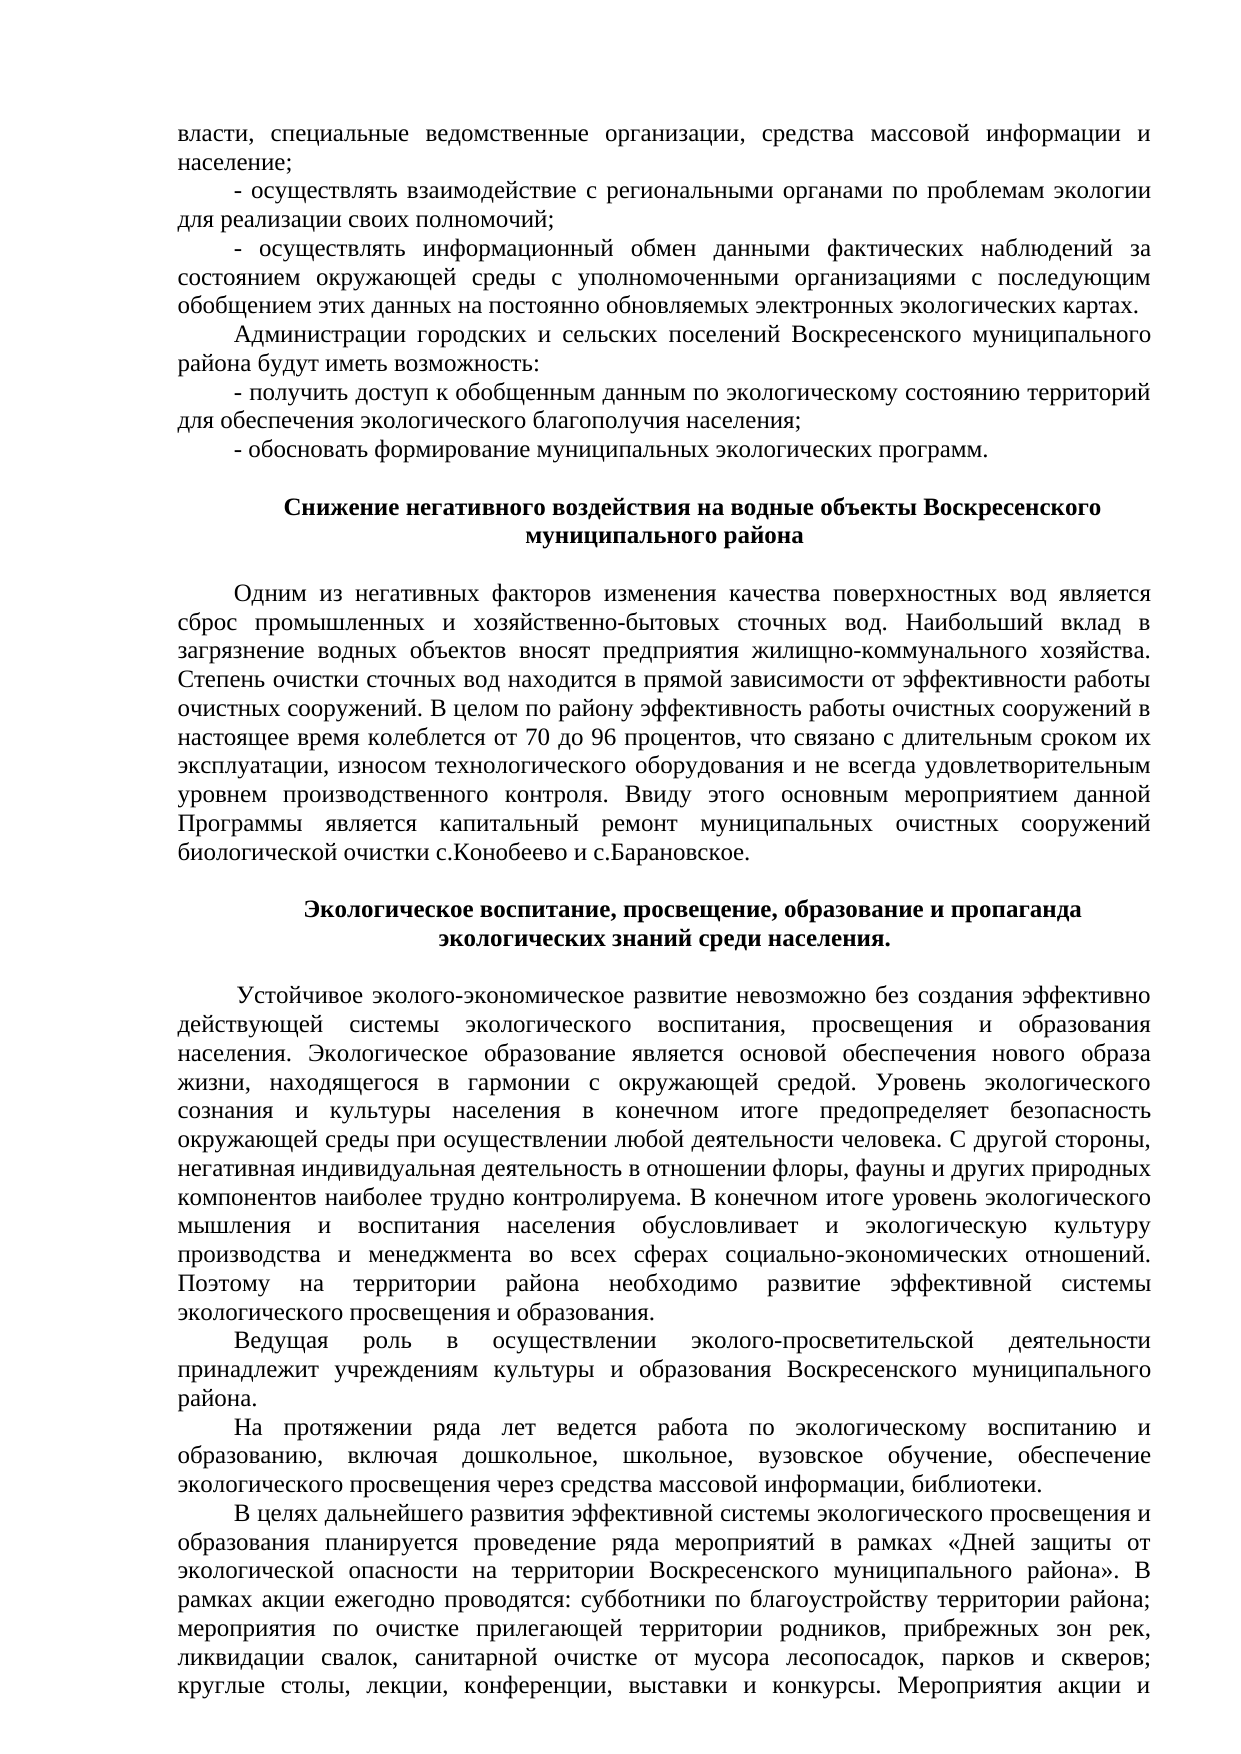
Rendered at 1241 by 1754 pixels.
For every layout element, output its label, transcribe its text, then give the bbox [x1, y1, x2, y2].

text Экологическое воспитание, просвещение, образование и пропаганда экологических знаний среди населения. [177, 894, 1152, 952]
text Одним из негативных факторов изменения качества поверхностных вод является сброс промышленных и хозяйственно-бытовых сточных вод. Наибольший вклад в загрязнение водных объектов вносят предприятия жилищно-коммунального хозяйства. Степень очистки сточных вод находится в прямой зависимости от эффективности работы очистных сооружений. В целом по району эффективность работы очистных сооружений в настоящее время колеблется от 70 до 96 процентов, что связано с длительным сроком их эксплуатации, износом технологического оборудования и не всегда удовлетворительным уровнем производственного контроля. Ввиду этого основным мероприятием данной Программы является капитальный ремонт муниципальных очистных сооружений биологической очистки с.Конобеево и с.Барановское. [177, 578, 1152, 866]
text Ведущая роль в осуществлении эколого-просветительской деятельности принадлежит учреждениям культуры и образования Воскресенского муниципального района. [177, 1326, 1152, 1412]
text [177, 118, 1152, 176]
text - осуществлять информационный обмен данными фактических наблюдений за состоянием окружающей среды с уполномоченными организациями с последующим обобщением этих данных на постоянно обновляемых электронных экологических картах. [177, 233, 1152, 319]
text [177, 1498, 1152, 1699]
text На протяжении ряда лет ведется работа по экологическому воспитанию и образованию, включая дошкольное, школьное, вузовское обучение, обеспечение экологического просвещения через средства массовой информации, библиотеки. [177, 1412, 1152, 1498]
text - осуществлять взаимодействие с региональными органами по проблемам экологии для реализации своих полномочий; [177, 176, 1152, 233]
text Устойчивое эколого-экономическое развитие невозможно без создания эффективно действующей системы экологического воспитания, просвещения и образования населения. Экологическое образование является основой обеспечения нового образа жизни, находящегося в гармонии с окружающей средой. Уровень экологического сознания и культуры населения в конечном итоге предопределяет безопасность окружающей среды при осуществлении любой деятельности человека. С другой стороны, негативная индивидуальная деятельность в отношении флоры, фауны и других природных компонентов наиболее трудно контролируема. В конечном итоге уровень экологического мышления и воспитания населения обусловливает и экологическую культуру производства и менеджмента во всех сферах социально-экономических отношений. Поэтому на территории района необходимо развитие эффективной системы экологического просвещения и образования. [177, 981, 1152, 1326]
text Администрации городских и сельских поселений Воскресенского муниципального района будут иметь возможность: [177, 319, 1152, 377]
text - получить доступ к обобщенным данным по экологическому состоянию территорий для обеспечения экологического благополучия населения; [177, 377, 1152, 434]
text - обосновать формирование муниципальных экологических программ. [177, 434, 1152, 463]
text Снижение негативного воздействия на водные объекты Воскресенского муниципального района [177, 492, 1152, 549]
